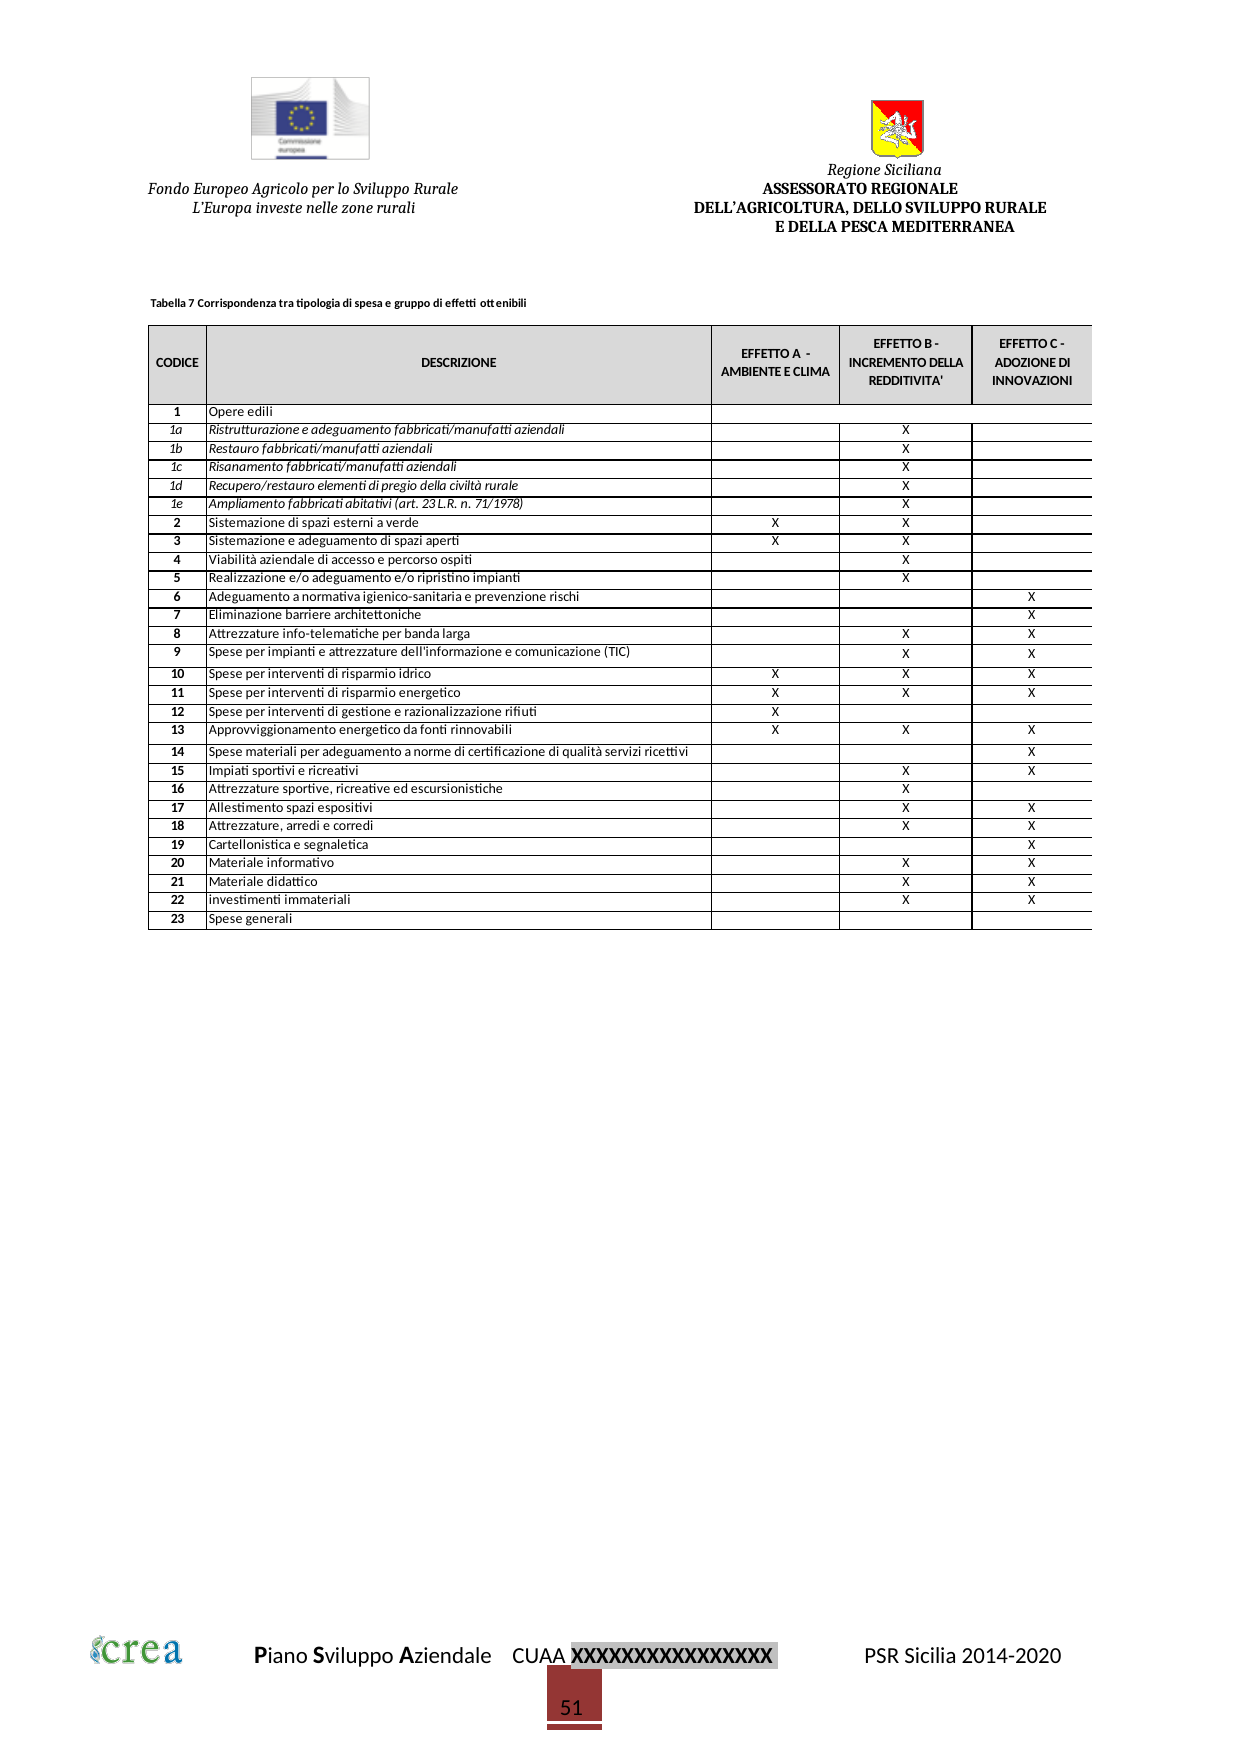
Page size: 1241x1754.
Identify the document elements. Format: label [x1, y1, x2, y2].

picture [870, 94, 926, 161]
picture [90, 1635, 183, 1664]
